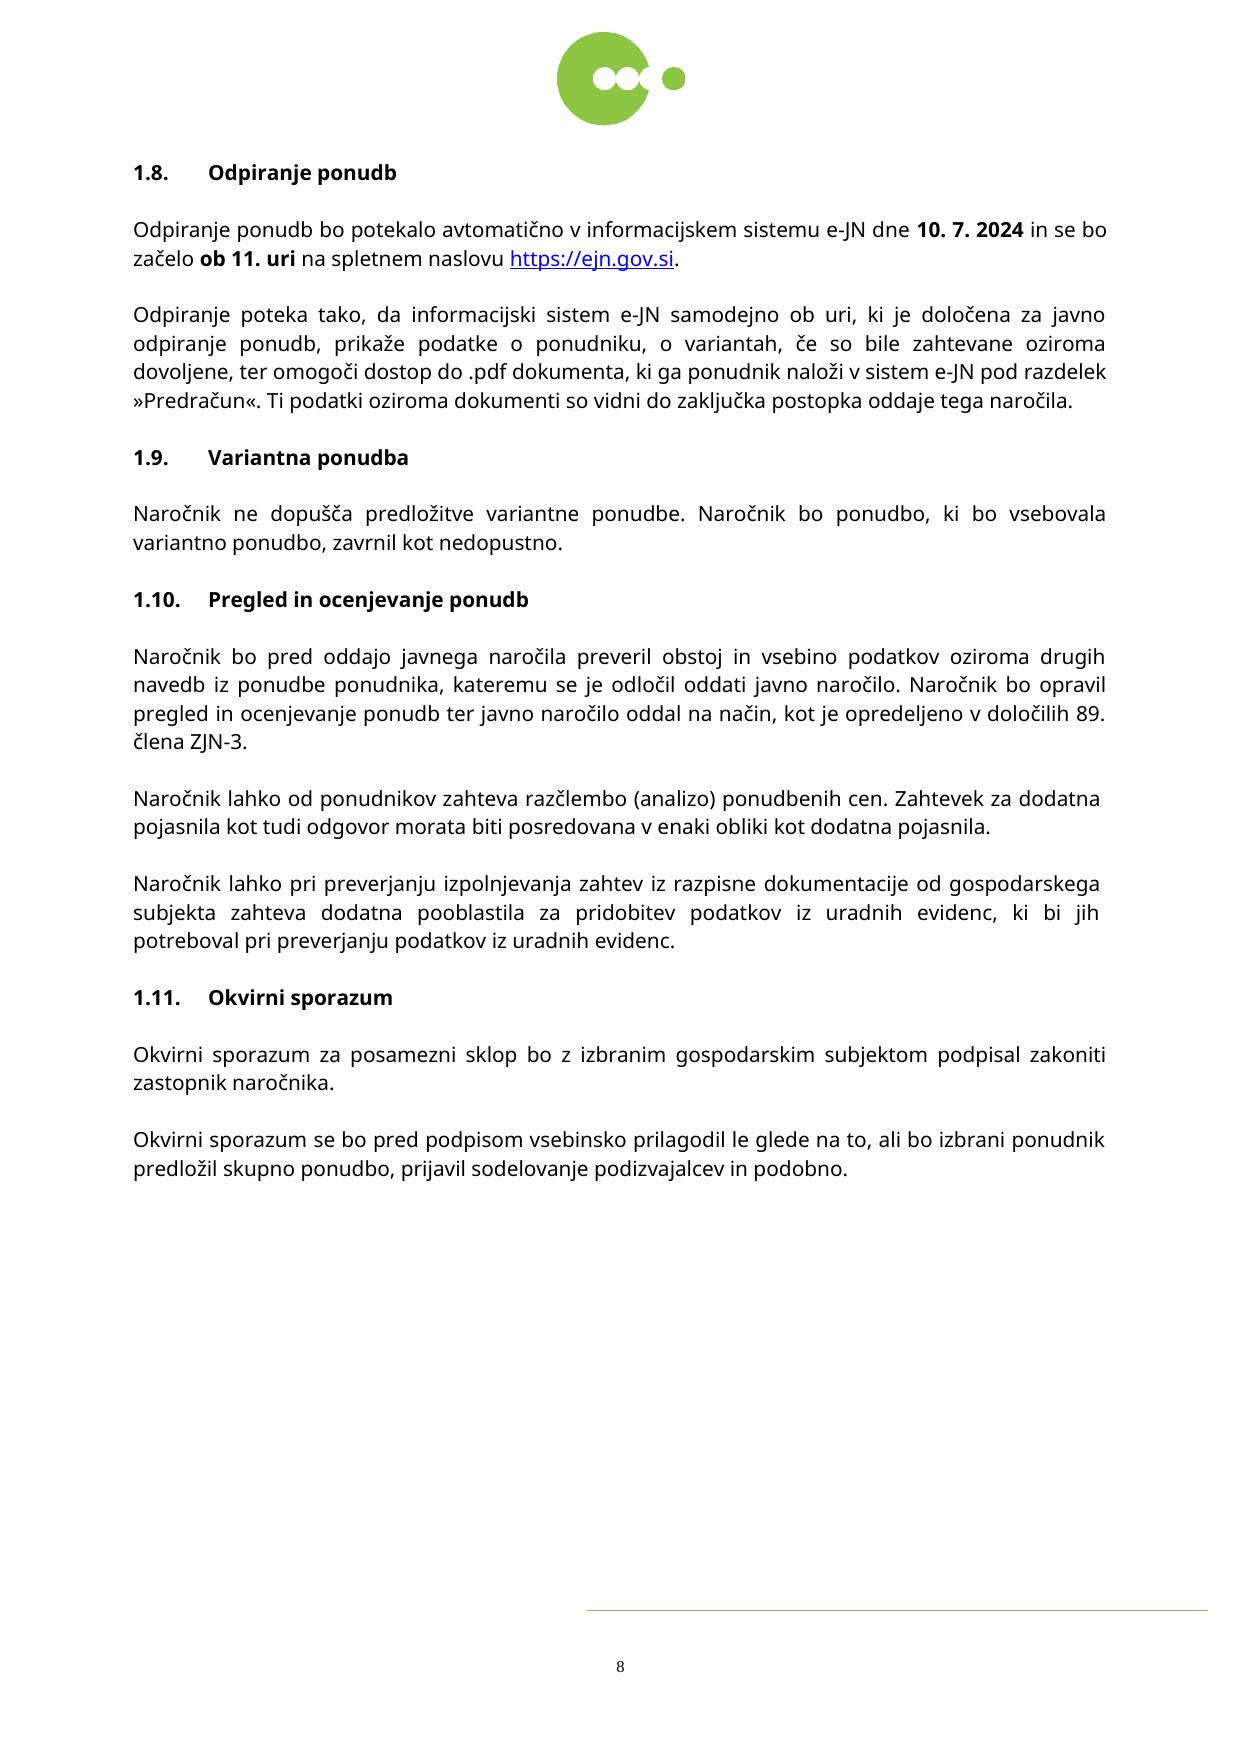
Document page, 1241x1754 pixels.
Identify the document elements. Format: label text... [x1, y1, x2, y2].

text Naročnik ne dopušča predložitve variantne ponudbe. Naročnik bo ponudbo, ki bo vsebovala variantno ponudbo, zavrnil kot nedopustno. [133, 499, 1107, 556]
text Odpiranje ponudb bo potekalo avtomatično v informacijskem sistemu e-JN dne 10. 7. 2024 in se bo začelo ob 11. uri na spletnem naslovu https://ejn.gov.si. [133, 215, 1107, 272]
text Okvirni sporazum se bo pred podpisom vsebinsko prilagodil le glede na to, ali bo izbrani ponudnik predložil skupno ponudbo, prijavil sodelovanje podizvajalcev in podobno. [133, 1125, 1107, 1182]
text Naročnik bo pred oddajo javnega naročila preveril obstoj in vsebino podatkov oziroma drugih navedb iz ponudbe ponudnika, kateremu se je odločil oddati javno naročilo. Naročnik bo opravil pregled in ocenjevanje ponudb ter javno naročilo oddal na način, kot je opredeljeno v določilih 89. člena ZJN-3. [133, 642, 1107, 756]
list Variantna ponudba [133, 443, 1107, 471]
list Odpiranje ponudb [133, 158, 1107, 187]
text Okvirni sporazum za posamezni sklop bo z izbranim gospodarskim subjektom podpisal zakoniti zastopnik naročnika. [133, 1040, 1107, 1097]
text Odpiranje poteka tako, da informacijski sistem e-JN samodejno ob uri, ki je določena za javno odpiranje ponudb, prikaže podatke o ponudniku, o variantah, če so bile zahtevane oziroma dovoljene, ter omogoči dostop do .pdf dokumenta, ki ga ponudnik naloži v sistem e-JN pod razdelek »Predračun«. Ti podatki oziroma dokumenti so vidni do zaključka postopka oddaje tega naročila. [133, 301, 1107, 414]
list Pregled in ocenjevanje ponudb [133, 585, 1101, 613]
text Naročnik lahko pri preverjanju izpolnjevanja zahtev iz razpisne dokumentacije od gospodarskega subjekta zahteva dodatna pooblastila za pridobitev podatkov iz uradnih evidenc, ki bi jih potreboval pri preverjanju podatkov iz uradnih evidenc. [133, 869, 1101, 954]
list Okvirni sporazum [133, 983, 1107, 1011]
text Naročnik lahko od ponudnikov zahteva razčlembo (analizo) ponudbenih cen. Zahtevek za dodatna pojasnila kot tudi odgovor morata biti posredovana v enaki obliki kot dodatna pojasnila. [133, 784, 1101, 841]
